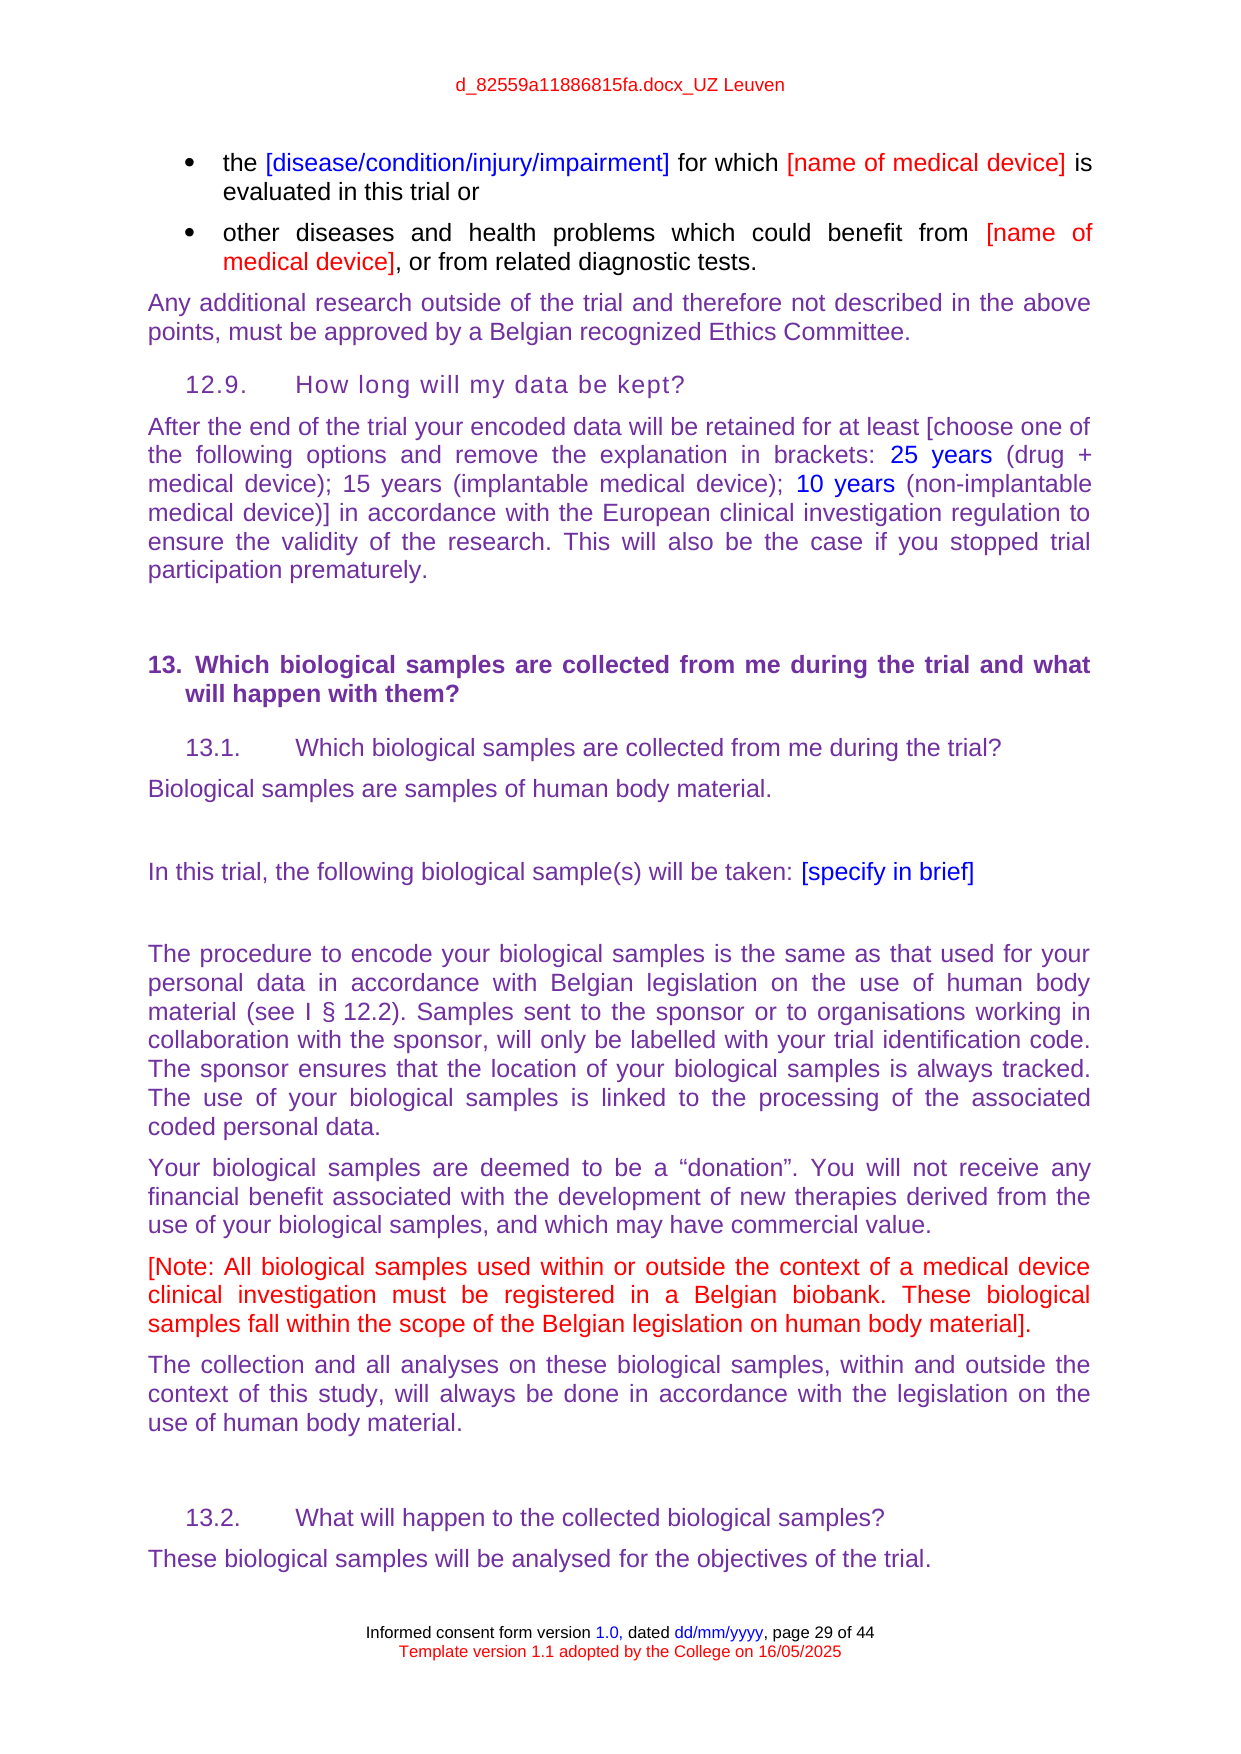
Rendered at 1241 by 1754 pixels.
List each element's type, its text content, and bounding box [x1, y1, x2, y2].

subtitle Which biological samples are collected from me during the trial and what will happen with them? [148, 650, 1092, 708]
text Any additional research outside of the trial and therefore not described in the above points, must be approved by a Belgian recognized Ethics Committee. [148, 288, 1092, 345]
text The collection and all analyses on these biological samples, within and outside the context of this study, will always be done in accordance with the legislation on the use of human body material. [148, 1350, 1092, 1437]
text In this trial, the following biological sample(s) will be taken: [specify in brief] [148, 857, 1092, 885]
text Your biological samples are deemed to be a “donation”. You will not receive any financial benefit associated with the development of new therapies derived from the use of your biological samples, and which may have commercial value. [148, 1153, 1092, 1239]
subtitle How long will my data be kept? [185, 370, 1092, 399]
list other diseases and health problems which could benefit from [name of medical device], or from related diagnostic tests. [185, 218, 1092, 275]
text These biological samples will be analysed for the objectives of the trial. [148, 1544, 1092, 1573]
text [Note: All biological samples used within or outside the context of a medical device clinical investigation must be registered in a Belgian biobank. These biological samples fall within the scope of the Belgian legislation on human body material]. [148, 1252, 1092, 1338]
text After the end of the trial your encoded data will be retained for at least [choose one of the following options and remove the explanation in brackets: 25 years (drug + medical device); 15 years (implantable medical device); 10 years (non-implantable medical device)] in accordance with the European clinical investigation regulation to ensure the validity of the research. This will also be the case if you stopped trial participation prematurely. [148, 412, 1092, 584]
subtitle What will happen to the collected biological samples? [185, 1503, 1092, 1532]
text Biological samples are samples of human body material. [148, 774, 1092, 803]
list the [disease/condition/injury/impairment] for which [name of medical device] is evaluated in this trial or [185, 148, 1092, 205]
text The procedure to encode your biological samples is the same as that used for your personal data in accordance with Belgian legislation on the use of human body material (see I § 12.2). Samples sent to the sponsor or to organisations working in collaboration with the sponsor, will only be labelled with your trial identification code. The sponsor ensures that the location of your biological samples is always tracked. The use of your biological samples is linked to the processing of the associated coded personal data. [148, 939, 1092, 1140]
subtitle Which biological samples are collected from me during the trial? [185, 733, 1092, 762]
